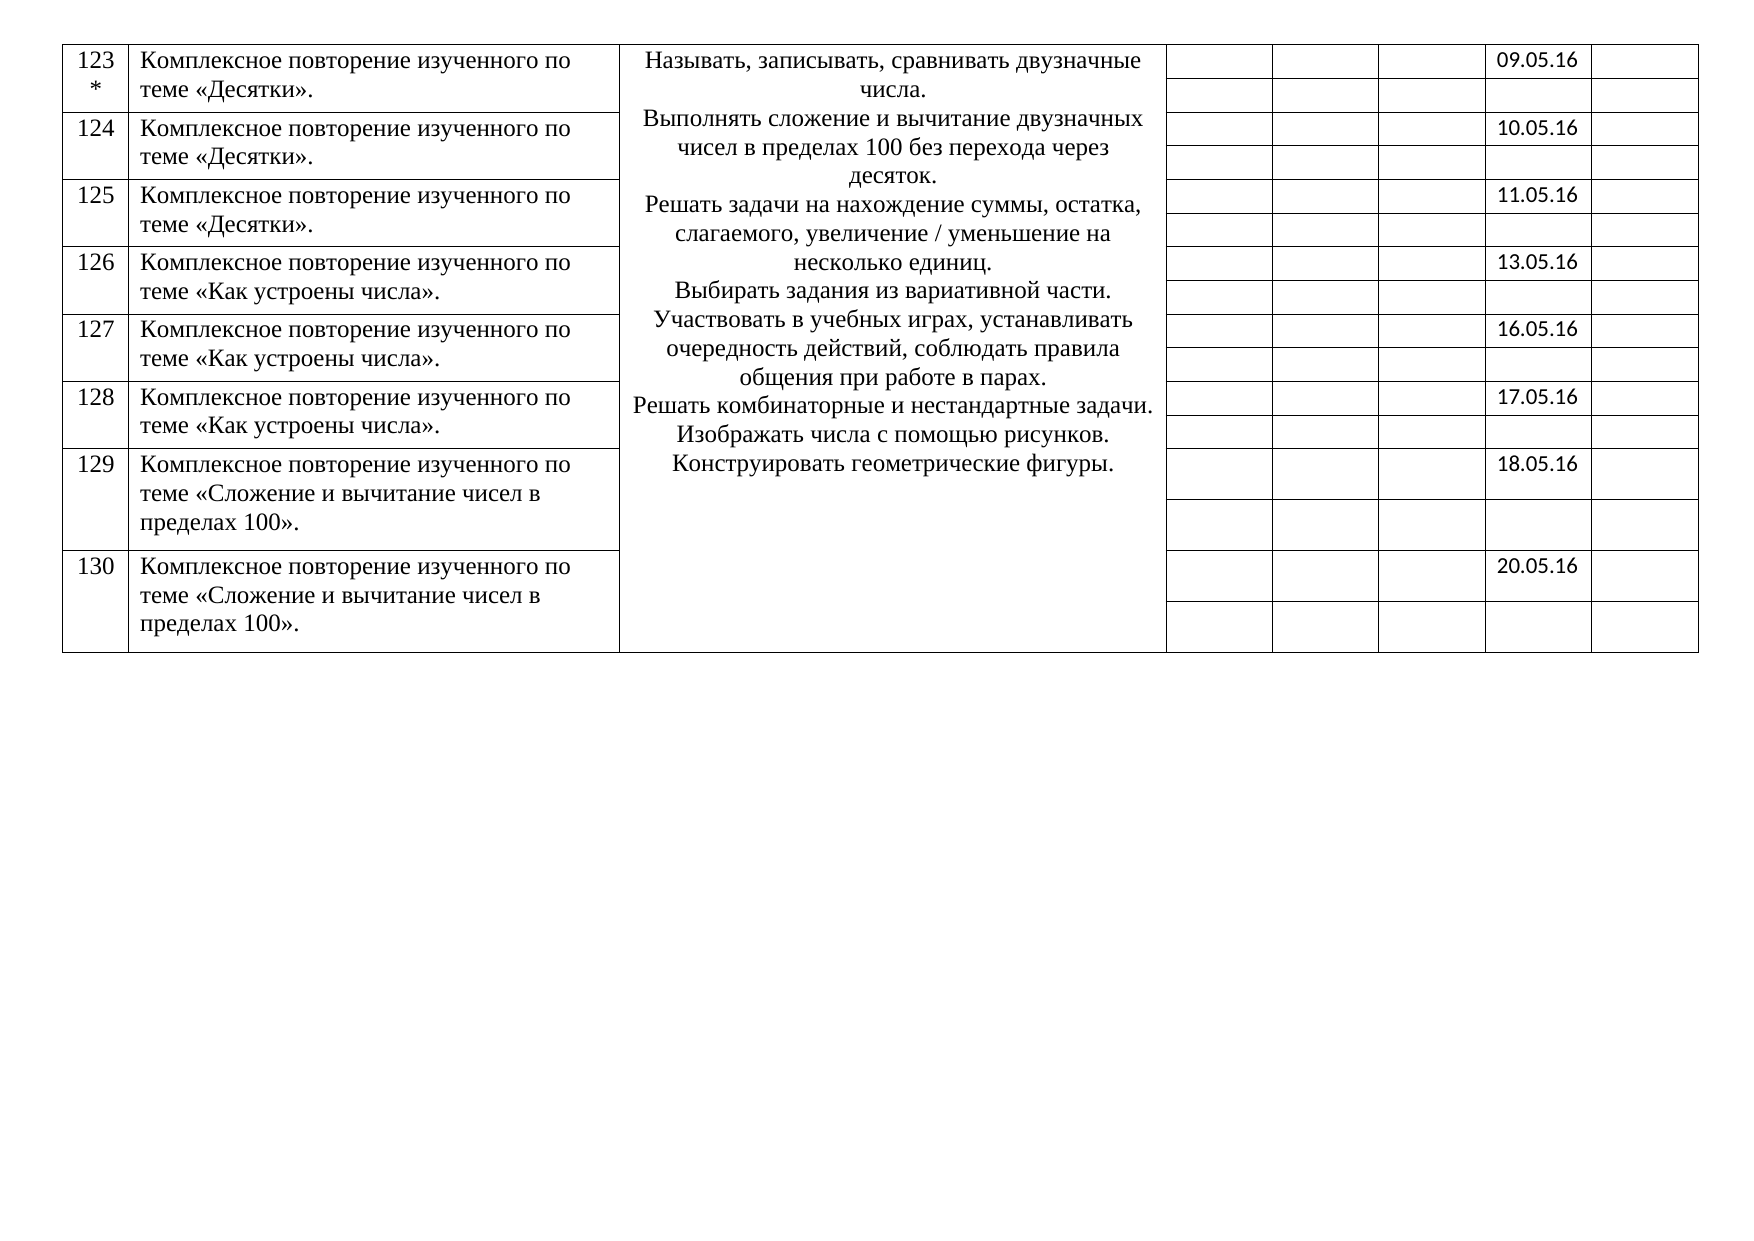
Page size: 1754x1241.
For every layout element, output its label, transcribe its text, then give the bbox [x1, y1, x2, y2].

table_cell [1486, 146, 1591, 179]
table_cell [1379, 315, 1485, 347]
table_cell Комплексное повторение изученного по теме «Как устроены числа». [129, 315, 619, 381]
table_cell [1167, 45, 1272, 78]
table_cell Комплексное повторение изученного по теме «Десятки». [129, 180, 619, 246]
table_cell Комплексное повторение изученного по теме «Как устроены числа». [129, 247, 619, 313]
table_cell [1592, 551, 1698, 601]
table_cell [1273, 45, 1378, 78]
table_cell [1273, 214, 1378, 246]
table_cell [1167, 247, 1272, 280]
table_cell [1167, 315, 1272, 347]
table_cell [1379, 214, 1485, 246]
table_cell [1379, 247, 1485, 280]
table_cell [1486, 79, 1591, 112]
table_cell [1167, 180, 1272, 213]
table_cell [1592, 315, 1698, 347]
table_cell [1486, 602, 1591, 652]
table_cell [1167, 281, 1272, 313]
table_cell [1379, 281, 1485, 313]
table_cell [1592, 214, 1698, 246]
table_cell [1379, 551, 1485, 601]
table_cell [1379, 113, 1485, 145]
table_cell [1273, 180, 1378, 213]
table_cell [1273, 281, 1378, 313]
table_cell [1273, 146, 1378, 179]
table_cell [1379, 348, 1485, 381]
table_cell [1273, 551, 1378, 601]
table_cell Комплексное повторение изученного по теме «Сложение и вычитание чисел в пределах 100». [129, 551, 619, 652]
table_cell [1592, 281, 1698, 313]
table_cell [1167, 348, 1272, 381]
table_cell [1379, 602, 1485, 652]
table_cell [1167, 146, 1272, 179]
table_cell 123* [63, 45, 128, 112]
table_cell Комплексное повторение изученного по теме «Как устроены числа». [129, 382, 619, 448]
table_cell [1592, 113, 1698, 145]
table_cell 13.05.16 [1486, 247, 1591, 280]
table_cell [1167, 214, 1272, 246]
table_cell [1167, 113, 1272, 145]
table_cell [1379, 180, 1485, 213]
table_cell 128 [63, 382, 128, 448]
table_cell [1486, 348, 1591, 381]
table_cell Комплексное повторение изученного по теме «Десятки». [129, 113, 619, 179]
table_cell [1273, 449, 1378, 499]
table_cell [1379, 500, 1485, 550]
table_cell [1167, 602, 1272, 652]
table_cell [1592, 416, 1698, 448]
table_cell [1167, 551, 1272, 601]
table_cell [1486, 416, 1591, 448]
table_cell [1379, 146, 1485, 179]
table_cell [1592, 500, 1698, 550]
table_cell 127 [63, 315, 128, 381]
table_cell [1592, 602, 1698, 652]
table_cell [1273, 247, 1378, 280]
table_cell 20.05.16 [1486, 551, 1591, 601]
table_cell [1273, 315, 1378, 347]
table_cell 10.05.16 [1486, 113, 1591, 145]
table_cell [1273, 602, 1378, 652]
table_cell 130 [63, 551, 128, 652]
table_cell [1273, 113, 1378, 145]
table_cell [1379, 79, 1485, 112]
table_cell [1167, 449, 1272, 499]
table_cell [1273, 348, 1378, 381]
table_cell [1273, 500, 1378, 550]
table_cell 17.05.16 [1486, 382, 1591, 414]
table_cell [1167, 500, 1272, 550]
table_cell [1379, 449, 1485, 499]
table_cell 11.05.16 [1486, 180, 1591, 213]
table_cell [1592, 180, 1698, 213]
table_cell [1167, 79, 1272, 112]
table_cell Называть, записывать, сравнивать двузначные числа. Выполнять сложение и вычитание двузначных чисел в пределах 100 без перехода через десяток. Решать задачи на нахождение суммы, остатка, слагаемого, увеличение / уменьшение на несколько единиц. Выбирать задания из вариативной части. Участвовать в учебных играх, устанавливать очередность действий, соблюдать правила общения при работе в парах. Решать комбинаторные и нестандартные задачи. Изображать числа с помощью рисунков. Конструировать геометрические фигуры. [620, 45, 1166, 652]
table_cell [1486, 214, 1591, 246]
table_cell 126 [63, 247, 128, 313]
table_cell [1592, 382, 1698, 414]
table_cell [1167, 416, 1272, 448]
table_cell [1592, 79, 1698, 112]
table_cell [1273, 416, 1378, 448]
table_cell 125 [63, 180, 128, 246]
table_cell [1592, 146, 1698, 179]
table_cell [1379, 45, 1485, 78]
table_cell [1273, 382, 1378, 414]
table_cell Комплексное повторение изученного по теме «Десятки». [129, 45, 619, 112]
table_cell 16.05.16 [1486, 315, 1591, 347]
table_cell 124 [63, 113, 128, 179]
table_cell Комплексное повторение изученного по теме «Сложение и вычитание чисел в пределах 100». [129, 449, 619, 550]
table_cell [1273, 79, 1378, 112]
table_cell [1592, 348, 1698, 381]
table_cell [1592, 247, 1698, 280]
table_cell 09.05.16 [1486, 45, 1591, 78]
table_cell [1167, 382, 1272, 414]
table_cell [1379, 416, 1485, 448]
table_cell [1486, 281, 1591, 313]
table_cell [1592, 45, 1698, 78]
table_cell 129 [63, 449, 128, 550]
table_cell [1486, 500, 1591, 550]
table_cell [1592, 449, 1698, 499]
table_cell 18.05.16 [1486, 449, 1591, 499]
table_cell [1379, 382, 1485, 414]
